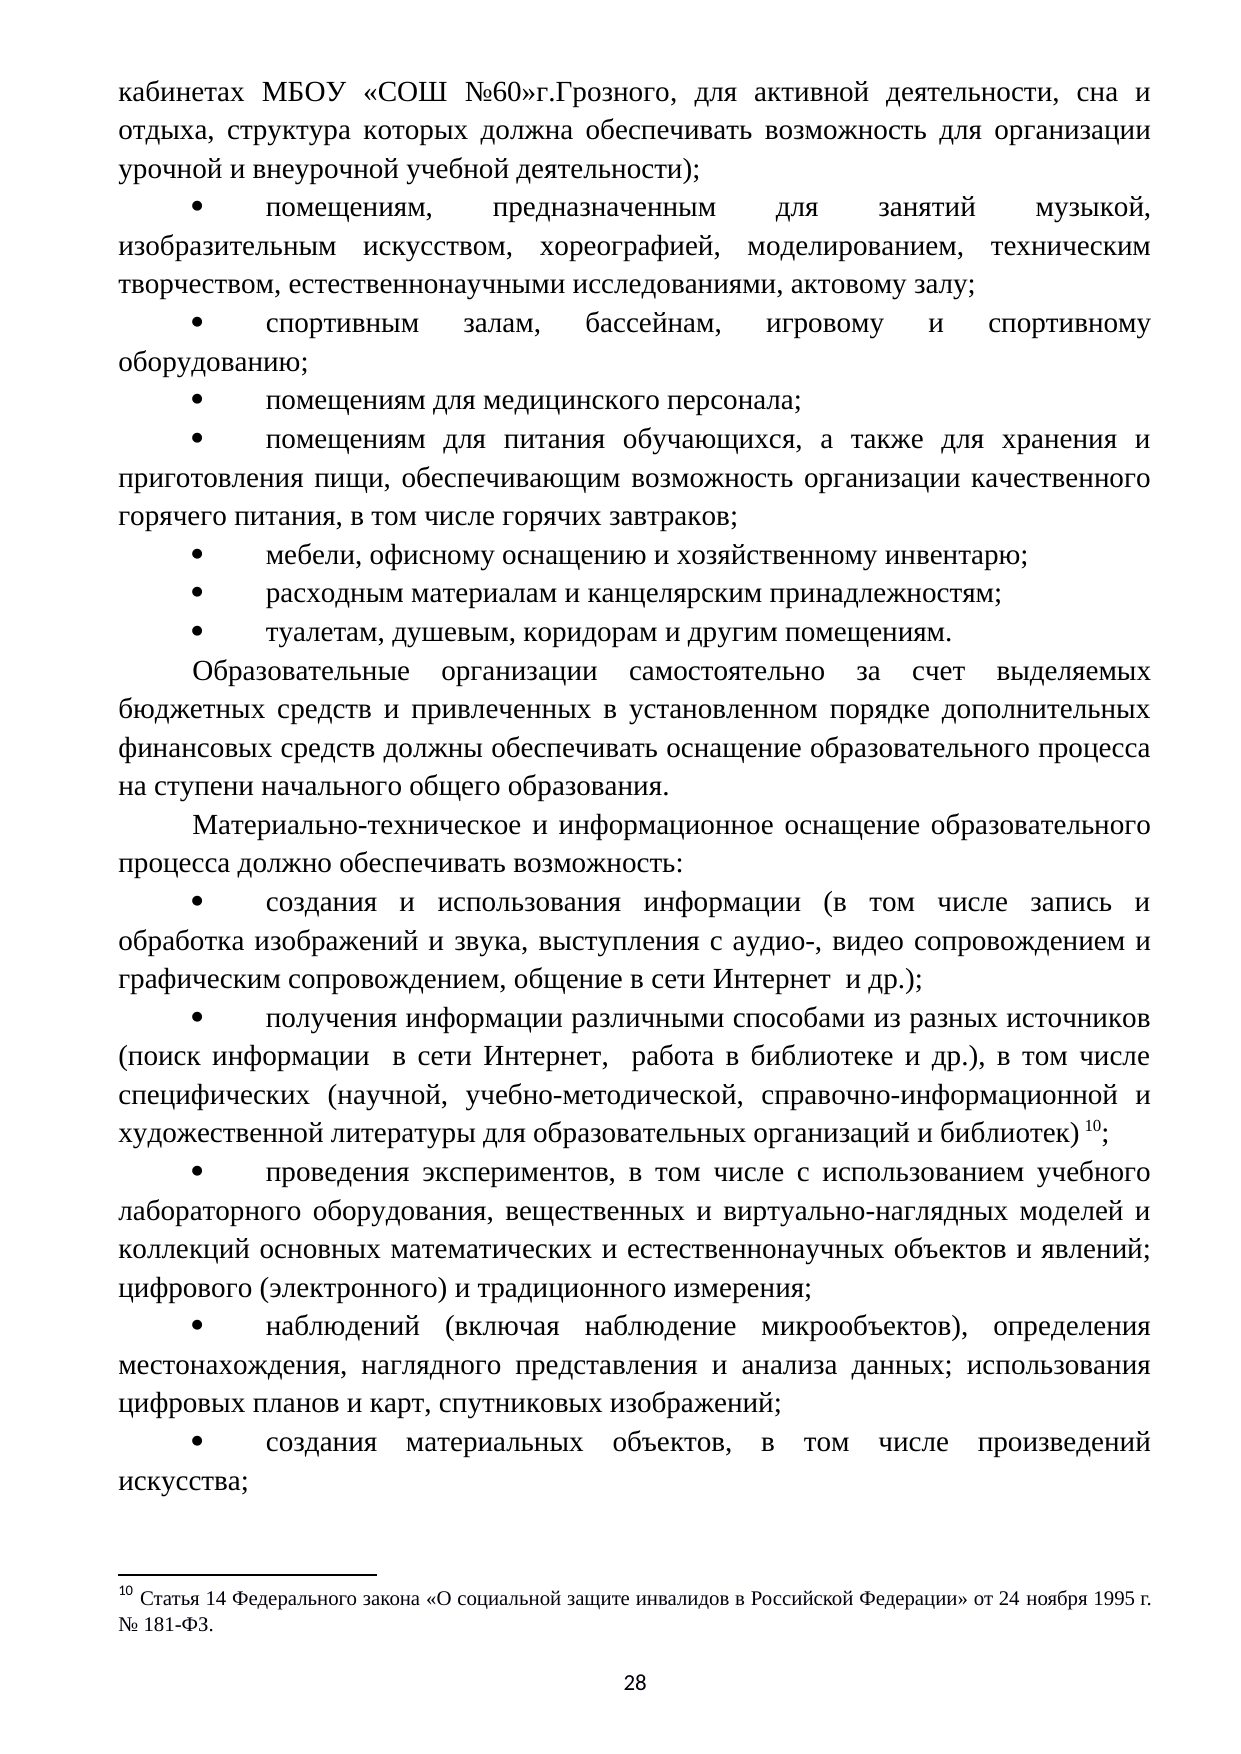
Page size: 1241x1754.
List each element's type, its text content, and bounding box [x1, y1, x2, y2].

list спортивным залам, бассейнам, игровому и спортивному оборудованию; [118, 305, 1152, 377]
list создания и использования информации (в том числе запись и обработка изображений и звука, выступления с аудио-, видео сопровождением и графическим сопровождением, общение в сети Интернет и др.); [118, 884, 1152, 995]
list помещениям для медицинского персонала; [118, 382, 1152, 416]
list мебели, офисному оснащению и хозяйственному инвентарю; [118, 537, 1152, 570]
list туалетам, душевым, коридорам и другим помещениям. [118, 614, 1152, 648]
text Материально-техническое и информационное оснащение образовательного процесса должно обеспечивать возможность: [118, 807, 1152, 879]
list создания материальных объектов, в том числе произведений искусства; [118, 1424, 1152, 1496]
list проведения экспериментов, в том числе с использованием учебного лабораторного оборудования, вещественных и виртуально-наглядных моделей и коллекций основных математических и естественнонаучных объектов и явлений; цифрового (электронного) и традиционного измерения; [118, 1154, 1152, 1303]
text Образовательные организации самостоятельно за счет выделяемых бюджетных средств и привлеченных в установленном порядке дополнительных финансовых средств должны обеспечивать оснащение образовательного процесса на ступени начального общего образования. [118, 653, 1152, 802]
list наблюдений (включая наблюдение микрообъектов), определения местонахождения, наглядного представления и анализа данных; использования цифровых планов и карт, спутниковых изображений; [118, 1308, 1152, 1419]
list расходным материалам и канцелярским принадлежностям; [118, 575, 1152, 609]
list помещениям для питания обучающихся, а также для хранения и приготовления пищи, обеспечивающим возможность организации качественного горячего питания, в том числе горячих завтраков; [118, 421, 1152, 532]
list получения информации различными способами из разных источников (поиск информации в сети Интернет, работа в библиотеке и др.), в том числе специфических (научной, учебно-методической, справочно-информационной и художественной литературы для образовательных организаций и библиотек) ; [118, 1000, 1152, 1149]
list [118, 74, 1152, 184]
list помещениям, предназначенным для занятий музыкой, изобразительным искусством, хореографией, моделированием, техническим творчеством, естественнонаучными исследованиями, актовому залу; [118, 189, 1152, 300]
